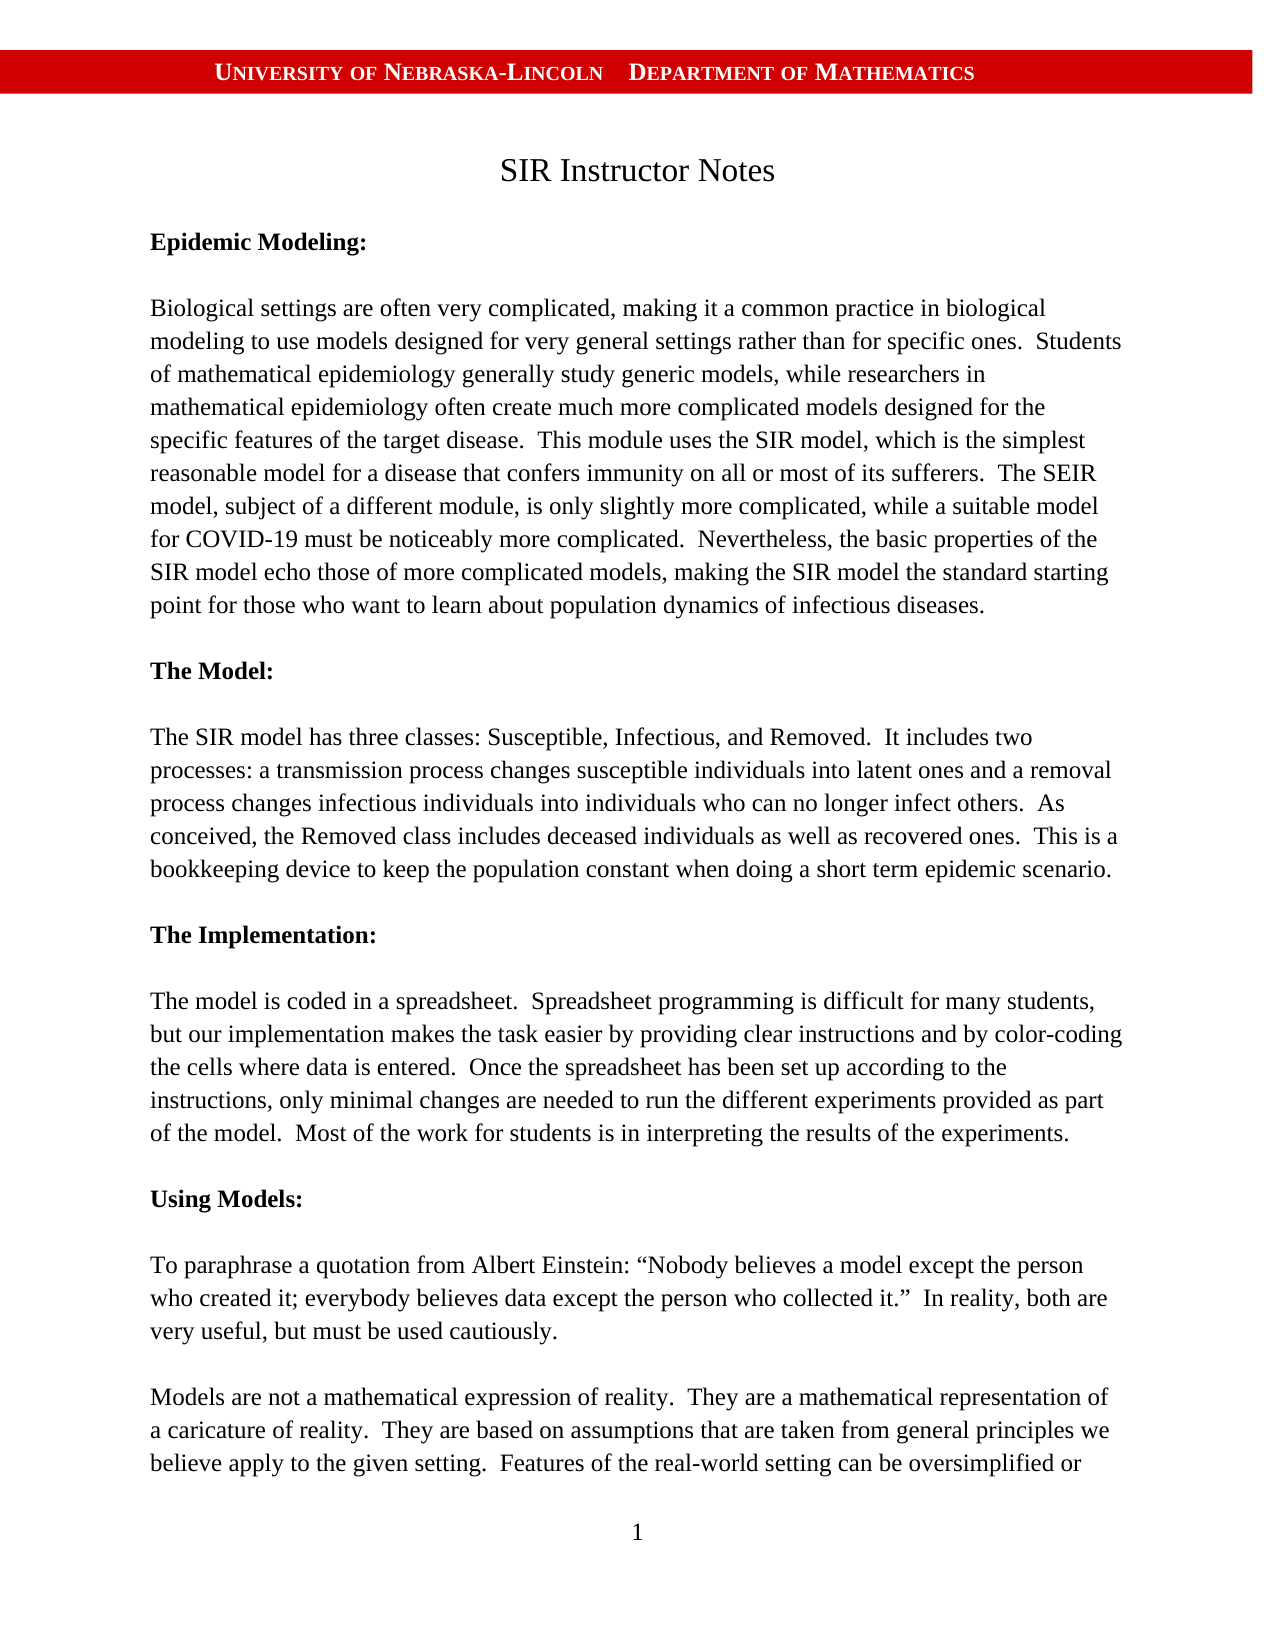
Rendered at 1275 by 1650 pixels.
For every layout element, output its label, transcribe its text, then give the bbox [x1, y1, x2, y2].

text Epidemic Modeling: [150, 227, 1125, 255]
text Biological settings are often very complicated, making it a common practice in biological modeling to use models designed for very general settings rather than for specific ones. Students of mathematical epidemiology generally study generic models, while researchers in mathematical epidemiology often create much more complicated models designed for the specific features of the target disease. This module uses the SIR model, which is the simplest reasonable model for a disease that confers immunity on all or most of its sufferers. The SEIR model, subject of a different module, is only slightly more complicated, while a suitable model for COVID-19 must be noticeably more complicated. Nevertheless, the basic properties of the SIR model echo those of more complicated models, making the SIR model the standard starting point for those who want to learn about population dynamics of infectious diseases. [150, 293, 1125, 619]
text The model is coded in a spreadsheet. Spreadsheet programming is difficult for many students, but our implementation makes the task easier by providing clear instructions and by color-coding the cells where data is entered. Once the spreadsheet has been set up according to the instructions, only minimal changes are needed to run the different experiments provided as part of the model. Most of the work for students is in interpreting the results of the experiments. [150, 986, 1125, 1147]
text The SIR model has three classes: Susceptible, Infectious, and Removed. It includes two processes: a transmission process changes susceptible individuals into latent ones and a removal process changes infectious individuals into individuals who can no longer infect others. As conceived, the Removed class includes deceased individuals as well as recovered ones. This is a bookkeeping device to keep the population constant when doing a short term epidemic scenario. [150, 722, 1125, 883]
text SIR Instructor Notes [150, 150, 1125, 188]
text The Model: [150, 656, 1125, 685]
text To paraphrase a quotation from Albert Einstein: “Nobody believes a model except the person who created it; everybody believes data except the person who collected it.” In reality, both are very useful, but must be used cautiously. [150, 1250, 1125, 1345]
text The Implementation: [150, 920, 1125, 949]
text Using Models: [150, 1184, 1125, 1213]
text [150, 1382, 1125, 1477]
